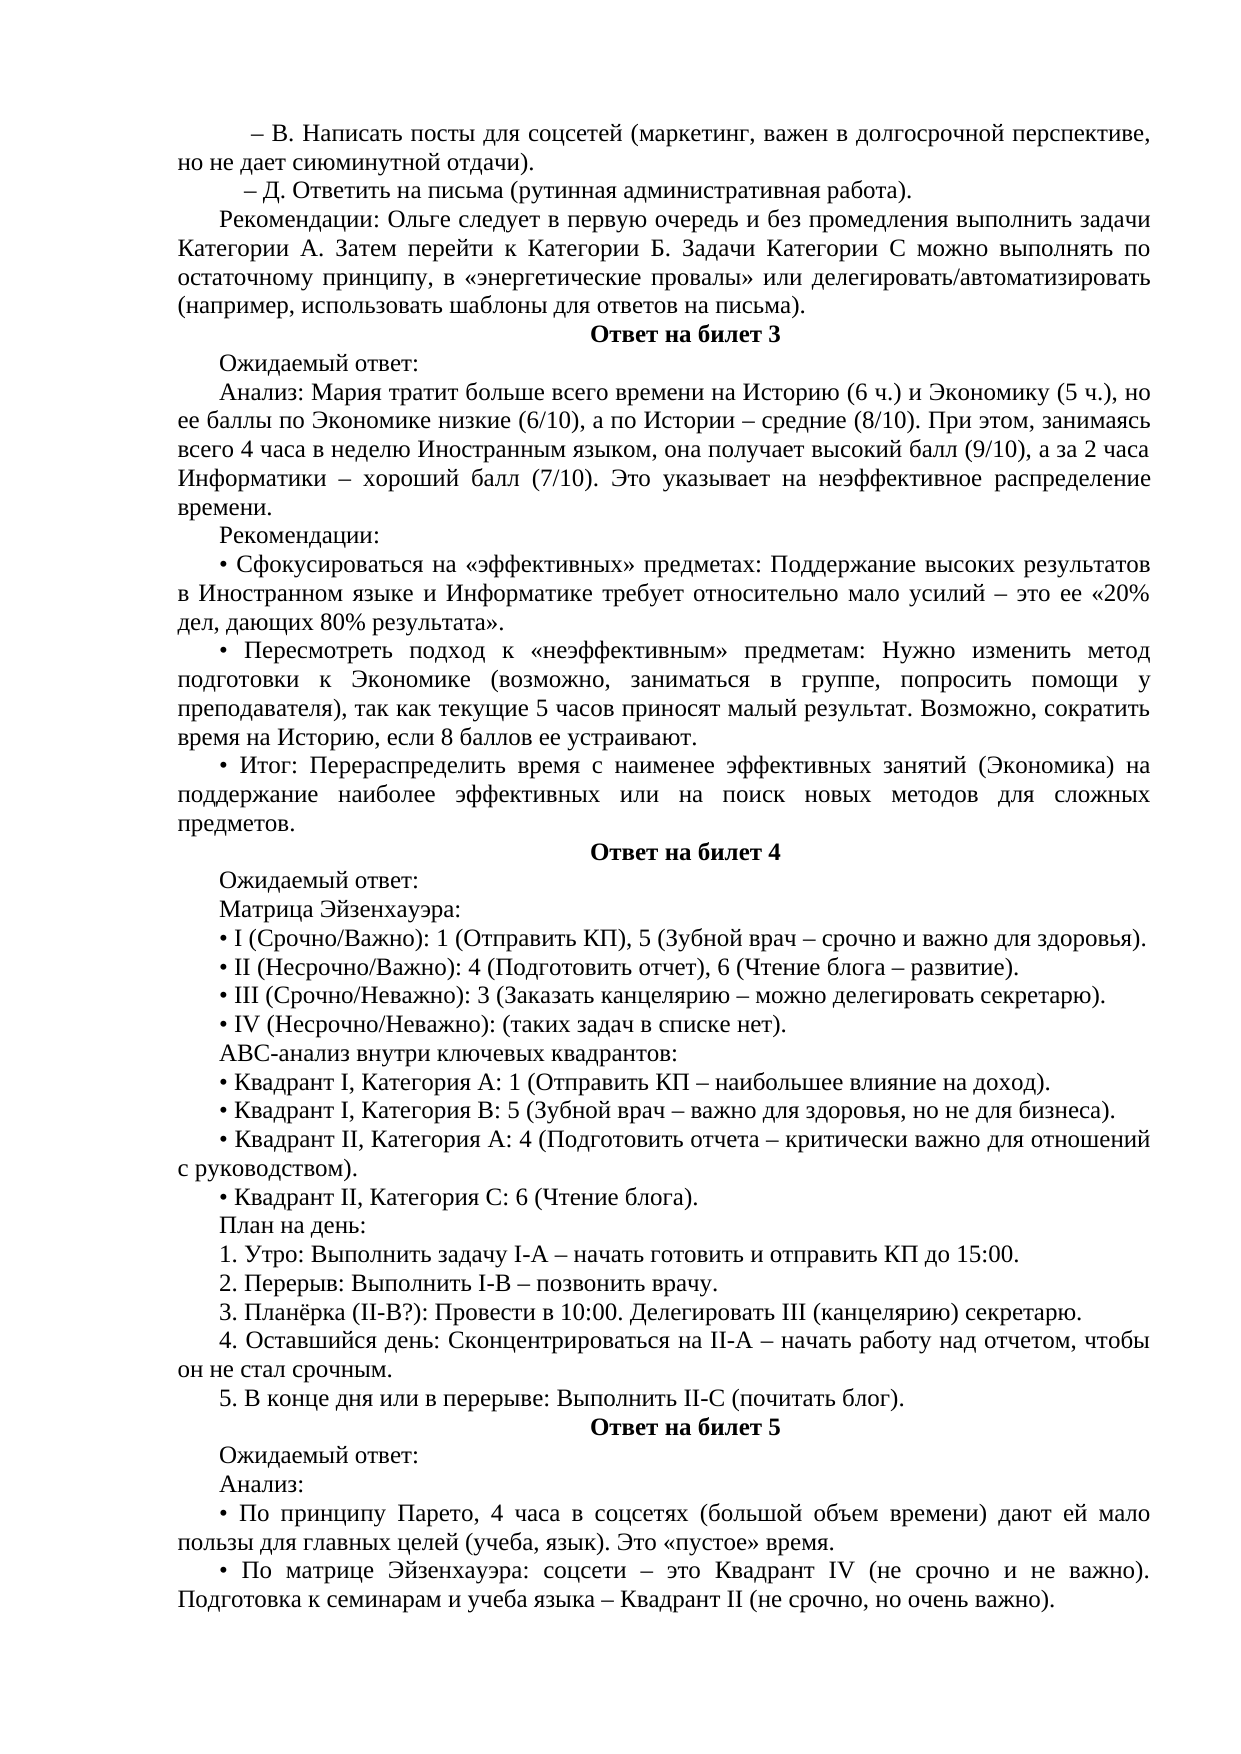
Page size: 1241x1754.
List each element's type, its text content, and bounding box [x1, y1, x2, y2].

text – Д. Ответить на письма (рутинная административная работа). [177, 176, 1152, 204]
text • III (Срочно/Неважно): 3 (Заказать канцелярию – можно делегировать секретарю). [177, 981, 1152, 1009]
text 4. Оставшийся день: Сконцентрироваться на II-A – начать работу над отчетом, чтобы он не стал срочным. [177, 1326, 1152, 1383]
text 5. В конце дня или в перерыве: Выполнить II-C (почитать блог). [177, 1383, 1152, 1412]
text • Квадрант II, Категория A: 4 (Подготовить отчета – критически важно для отношений с руководством). [177, 1124, 1152, 1182]
text • IV (Несрочно/Неважно): (таких задач в списке нет). [177, 1009, 1152, 1038]
text 2. Перерыв: Выполнить I-B – позвонить врачу. [177, 1268, 1152, 1297]
text Рекомендации: Ольге следует в первую очередь и без промедления выполнить задачи Категории А. Затем перейти к Категории Б. Задачи Категории С можно выполнять по остаточному принципу, в «энергетические провалы» или делегировать/автоматизировать (например, использовать шаблоны для ответов на письма). [177, 204, 1152, 319]
text • Итог: Перераспределить время с наименее эффективных занятий (Экономика) на поддержание наиболее эффективных или на поиск новых методов для сложных предметов. [177, 751, 1152, 837]
text • По матрице Эйзенхауэра: соцсети – это Квадрант IV (не срочно и не важно). Подготовка к семинарам и учеба языка – Квадрант II (не срочно, но очень важно). [177, 1556, 1152, 1613]
text Ожидаемый ответ: [177, 866, 1152, 894]
text • I (Срочно/Важно): 1 (Отправить КП), 5 (Зубной врач – срочно и важно для здоровья). [177, 923, 1152, 952]
text • Сфокусироваться на «эффективных» предметах: Поддержание высоких результатов в Иностранном языке и Информатике требует относительно мало усилий – это ее «20% дел, дающих 80% результата». [177, 549, 1152, 636]
text – В. Написать посты для соцсетей (маркетинг, важен в долгосрочной перспективе, но не дает сиюминутной отдачи). [177, 118, 1152, 176]
text • Квадрант I, Категория A: 1 (Отправить КП – наибольшее влияние на доход). [177, 1067, 1152, 1096]
text Анализ: Мария тратит больше всего времени на Историю (6 ч.) и Экономику (5 ч.), но ее баллы по Экономике низкие (6/10), а по Истории – средние (8/10). При этом, занимаясь всего 4 часа в неделю Иностранным языком, она получает высокий балл (9/10), а за 2 часа Информатики – хороший балл (7/10). Это указывает на неэффективное распределение времени. [177, 377, 1152, 521]
text Ответ на билет 5 [177, 1412, 1152, 1441]
text • Пересмотреть подход к «неэффективным» предметам: Нужно изменить метод подготовки к Экономике (возможно, заниматься в группе, попросить помощи у преподавателя), так как текущие 5 часов приносят малый результат. Возможно, сократить время на Историю, если 8 баллов ее устраивают. [177, 636, 1152, 751]
text ABC-анализ внутри ключевых квадрантов: [177, 1038, 1152, 1067]
text Ответ на билет 4 [177, 837, 1152, 866]
text Ответ на билет 3 [177, 319, 1152, 348]
text Рекомендации: [177, 521, 1152, 549]
text Матрица Эйзенхауэра: [177, 894, 1152, 923]
text 3. Планёрка (II-B?): Провести в 10:00. Делегировать III (канцелярию) секретарю. [177, 1297, 1152, 1326]
text • По принципу Парето, 4 часа в соцсетях (большой объем времени) дают ей мало пользы для главных целей (учеба, язык). Это «пустое» время. [177, 1498, 1152, 1556]
text Ожидаемый ответ: [177, 348, 1152, 377]
text • Квадрант II, Категория C: 6 (Чтение блога). [177, 1182, 1152, 1211]
text Ожидаемый ответ: [177, 1441, 1152, 1469]
text 1. Утро: Выполнить задачу I-A – начать готовить и отправить КП до 15:00. [177, 1239, 1152, 1268]
text • Квадрант I, Категория B: 5 (Зубной врач – важно для здоровья, но не для бизнеса). [177, 1096, 1152, 1124]
text • II (Несрочно/Важно): 4 (Подготовить отчет), 6 (Чтение блога – развитие). [177, 952, 1152, 981]
text План на день: [177, 1211, 1152, 1239]
text Анализ: [177, 1469, 1152, 1498]
